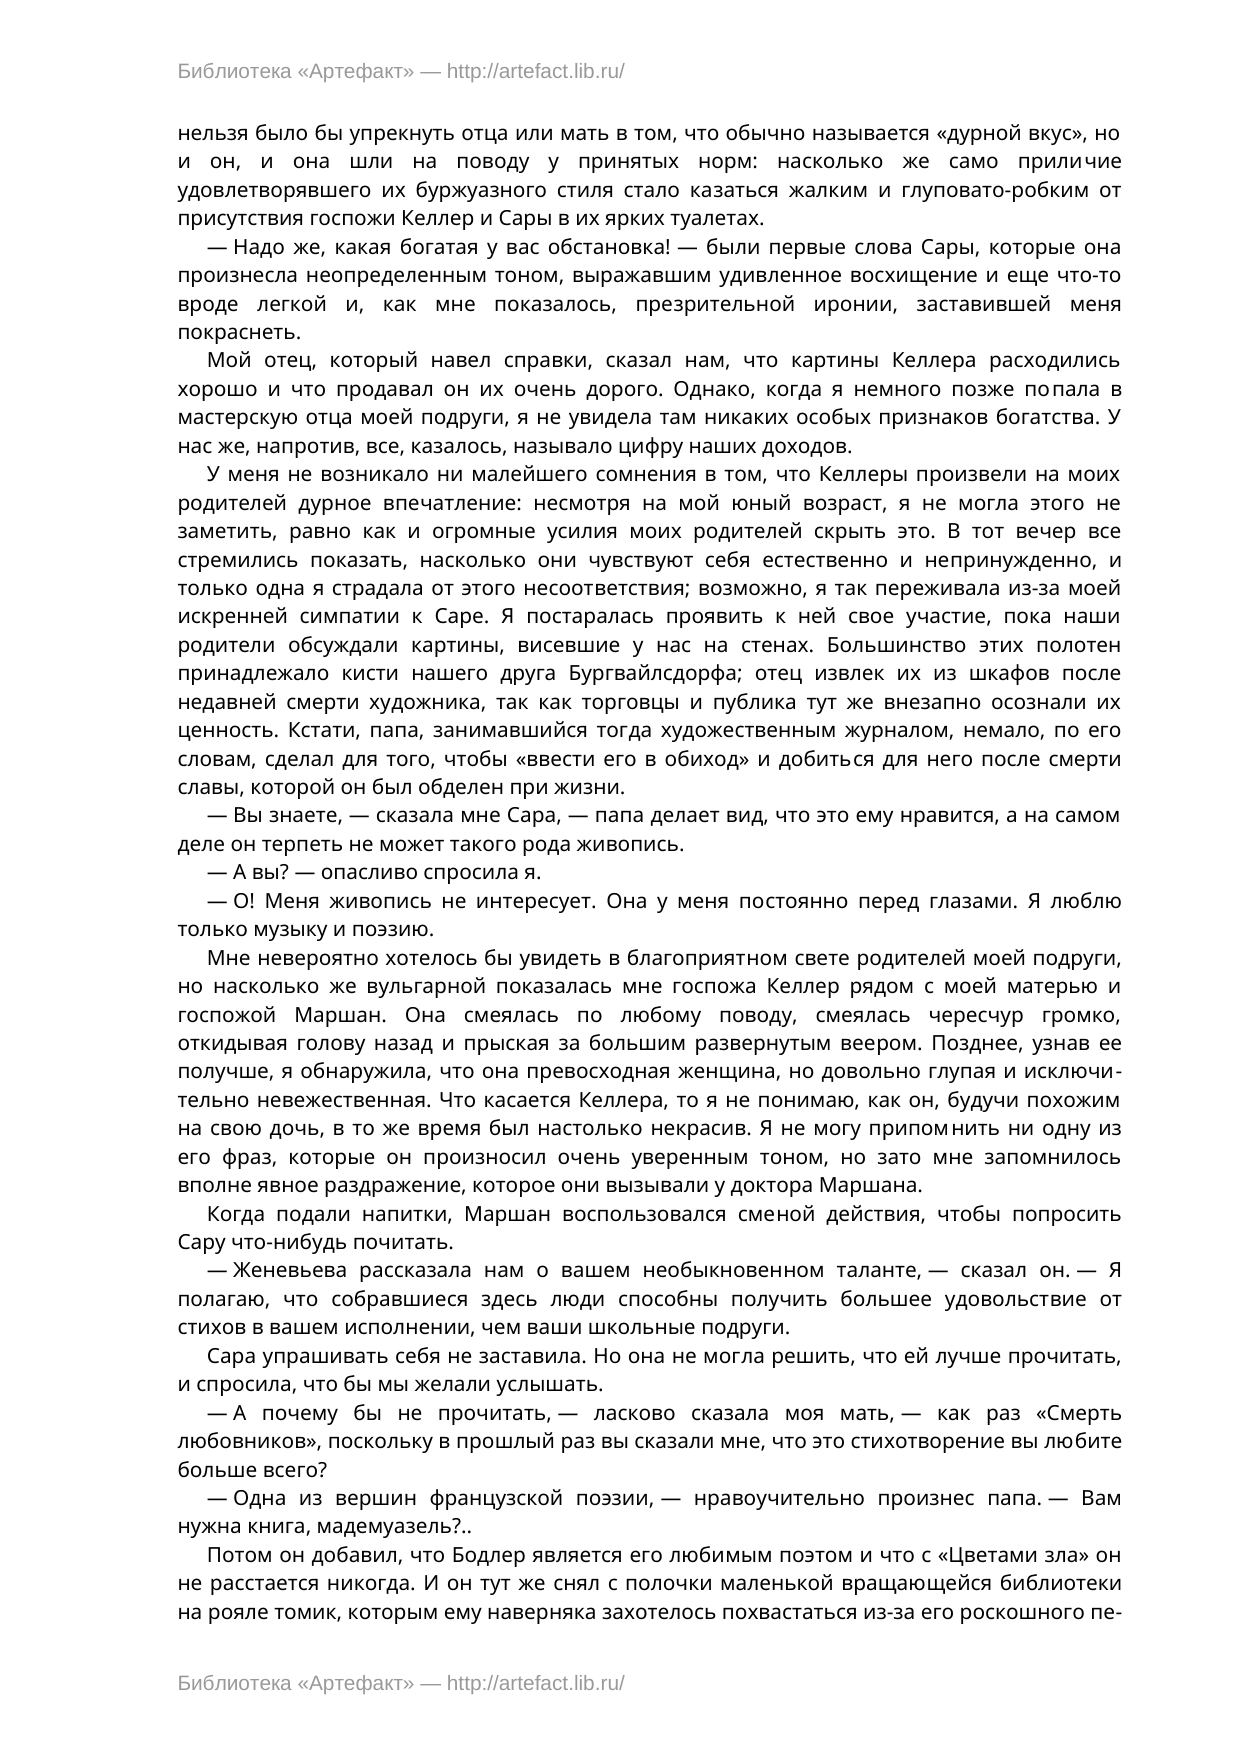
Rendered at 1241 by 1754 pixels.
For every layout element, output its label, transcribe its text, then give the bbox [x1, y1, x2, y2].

text Мне невероятно хотелось бы увидеть в благоприятном свете родителей моей подруги, но насколько же вульгарной показалась мне госпожа Келлер рядом с моей матерью и госпожой Маршан. Она смеялась по любому поводу, смеялась чересчур громко, откидывая голову назад и прыская за большим развернутым веером. Позднее, узнав ее получше, я обнаружила, что она превосходная женщина, но довольно глупая и исключительно невежественная. Что касается Келлера, то я не понимаю, как он, будучи похожим на свою дочь, в то же время был настолько некрасив. Я не могу припомнить ни одну из его фраз, которые он произносил очень уверенным тоном, но зато мне запомнилось вполне явное раздражение, которое они вызывали у доктора Маршана. [177, 943, 1122, 1199]
text — Женевьева рассказала нам о вашем необыкновенном таланте, — сказал он. — Я полагаю, что собравшиеся здесь люди способны получить большее удовольствие от стихов в вашем исполнении, чем ваши школьные подруги. [177, 1256, 1122, 1341]
text — О! Меня живопись не интересует. Она у меня постоянно перед глазами. Я люблю только музыку и поэзию. [177, 886, 1122, 943]
text — А почему бы не прочитать, — ласково сказала моя мать, — как раз «Смерть любовников», поскольку в прошлый раз вы сказали мне, что это стихотворение вы любите больше всего? [177, 1398, 1122, 1483]
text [177, 1540, 1122, 1625]
text Сара упрашивать себя не заставила. Но она не могла решить, что ей лучше прочитать, и спросила, что бы мы желали услышать. [177, 1341, 1122, 1398]
text — А вы? — опасливо спросила я. [177, 857, 1122, 886]
text — Надо же, какая богатая у вас обстановка! — были первые слова Сары, которые она произнесла неопределенным тоном, выражавшим удивленное восхищение и еще что-то вроде легкой и, как мне показалось, презрительной иронии, заставившей меня покраснеть. [177, 232, 1122, 346]
text — Вы знаете, — сказала мне Сара, — папа делает вид, что это ему нравится, а на самом деле он терпеть не может такого рода живопись. [177, 801, 1122, 857]
text У меня не возникало ни малейшего сомнения в том, что Келлеры произвели на моих родителей дурное впечатление: несмотря на мой юный возраст, я не могла этого не заметить, равно как и огромные усилия моих родителей скрыть это. В тот вечер все стремились показать, насколько они чувствуют себя естественно и непринужденно, и только одна я страдала от этого несоответствия; возможно, я так переживала из-за моей искренней симпатии к Саре. Я постаралась проявить к ней свое участие, пока наши родители обсуждали картины, висевшие у нас на стенах. Большинство этих полотен принадлежало кисти нашего друга Бургвайлсдорфа; отец извлек их из шкафов после недавней смерти художника, так как торговцы и публика тут же внезапно осознали их ценность. Кстати, папа, занимавшийся тогда художественным журналом, немало, по его словам, сделал для того, чтобы «ввести его в обиход» и добиться для него после смерти славы, которой он был обделен при жизни. [177, 459, 1122, 801]
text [177, 118, 1122, 232]
text Мой отец, который навел справки, сказал нам, что картины Келлера расходились хорошо и что продавал он их очень дорого. Однако, когда я немного позже попала в мастерскую отца моей подруги, я не увидела там никаких особых признаков богатства. У нас же, напротив, все, казалось, называло цифру наших доходов. [177, 346, 1122, 459]
text Когда подали напитки, Маршан воспользовался сменой действия, чтобы попросить Сару что-нибудь почитать. [177, 1199, 1122, 1256]
text — Одна из вершин французской поэзии, — нравоучительно произнес папа. — Вам нужна книга, мадемуазель?.. [177, 1483, 1122, 1540]
